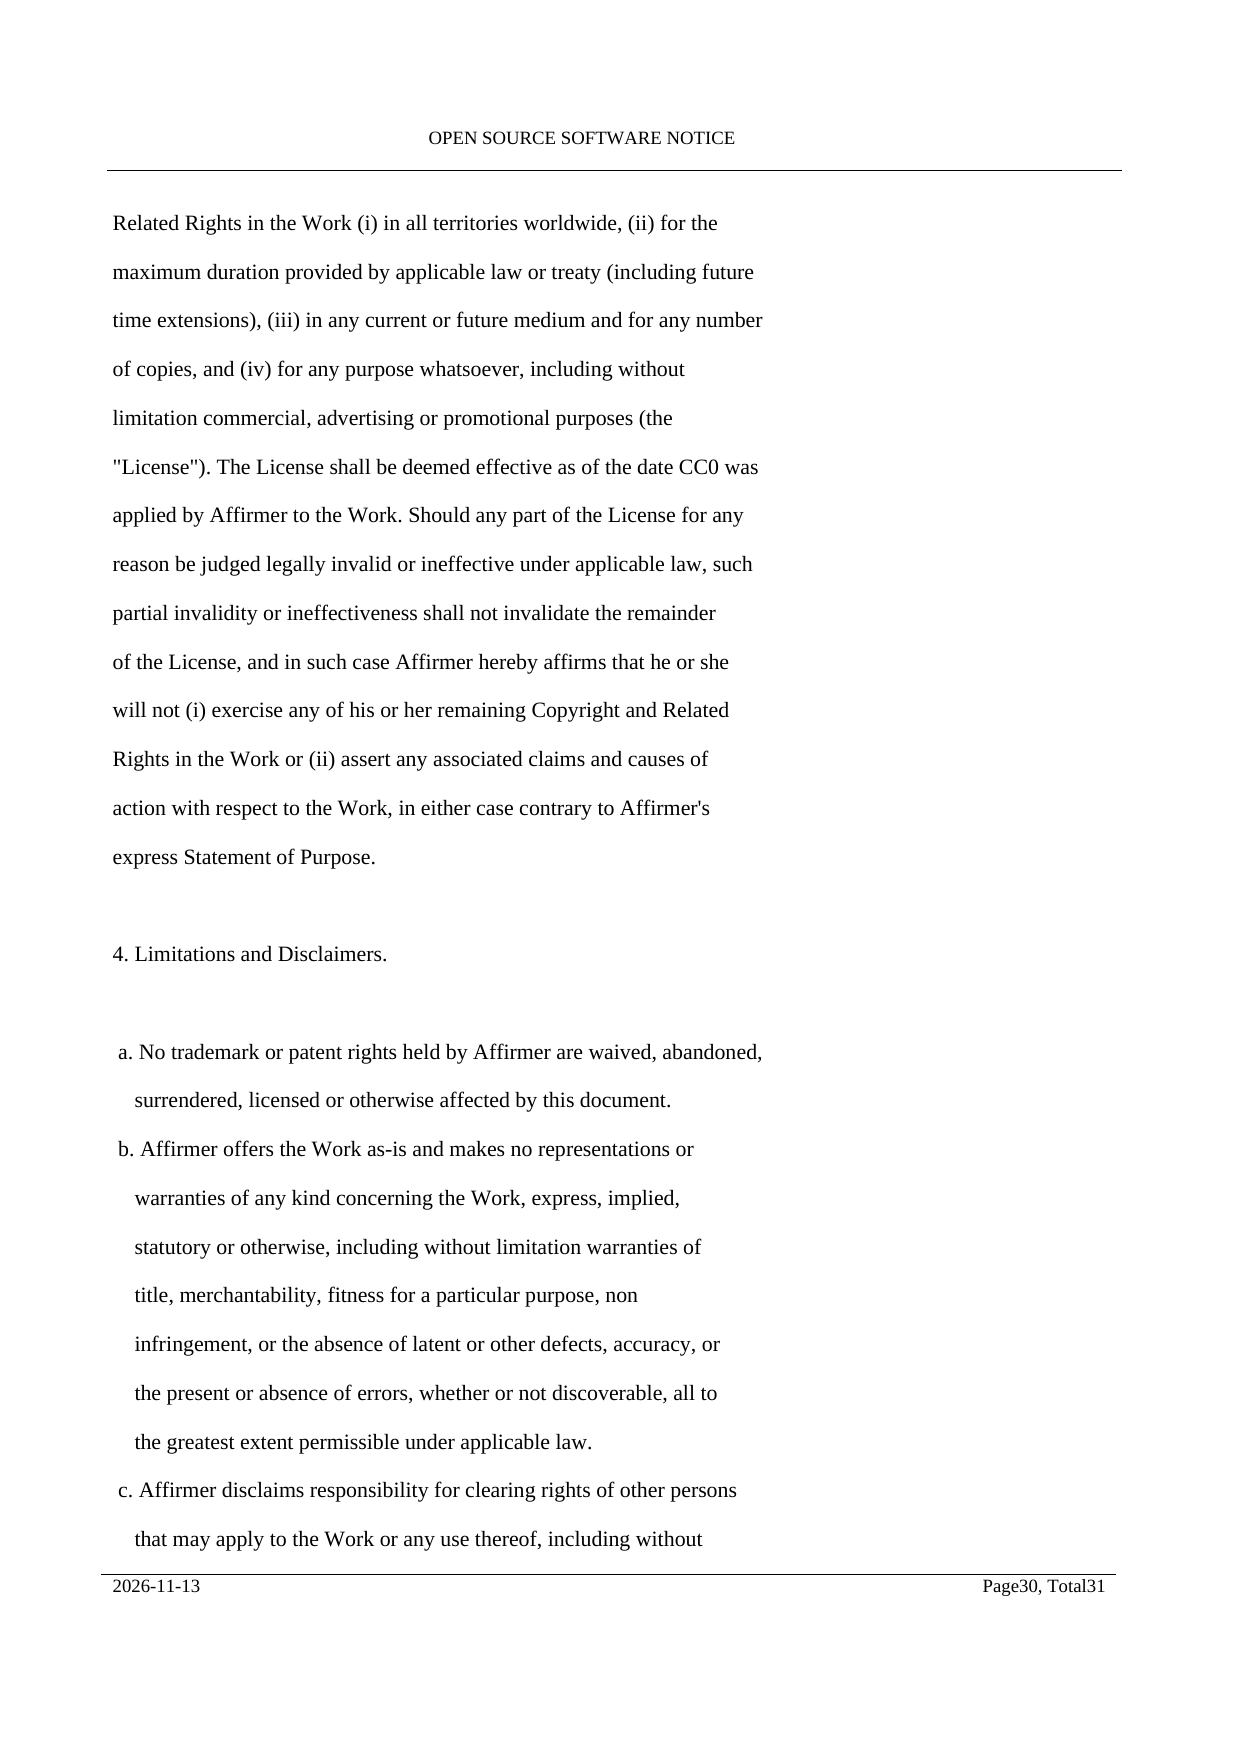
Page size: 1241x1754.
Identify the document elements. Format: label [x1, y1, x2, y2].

text [112, 206, 1128, 1555]
